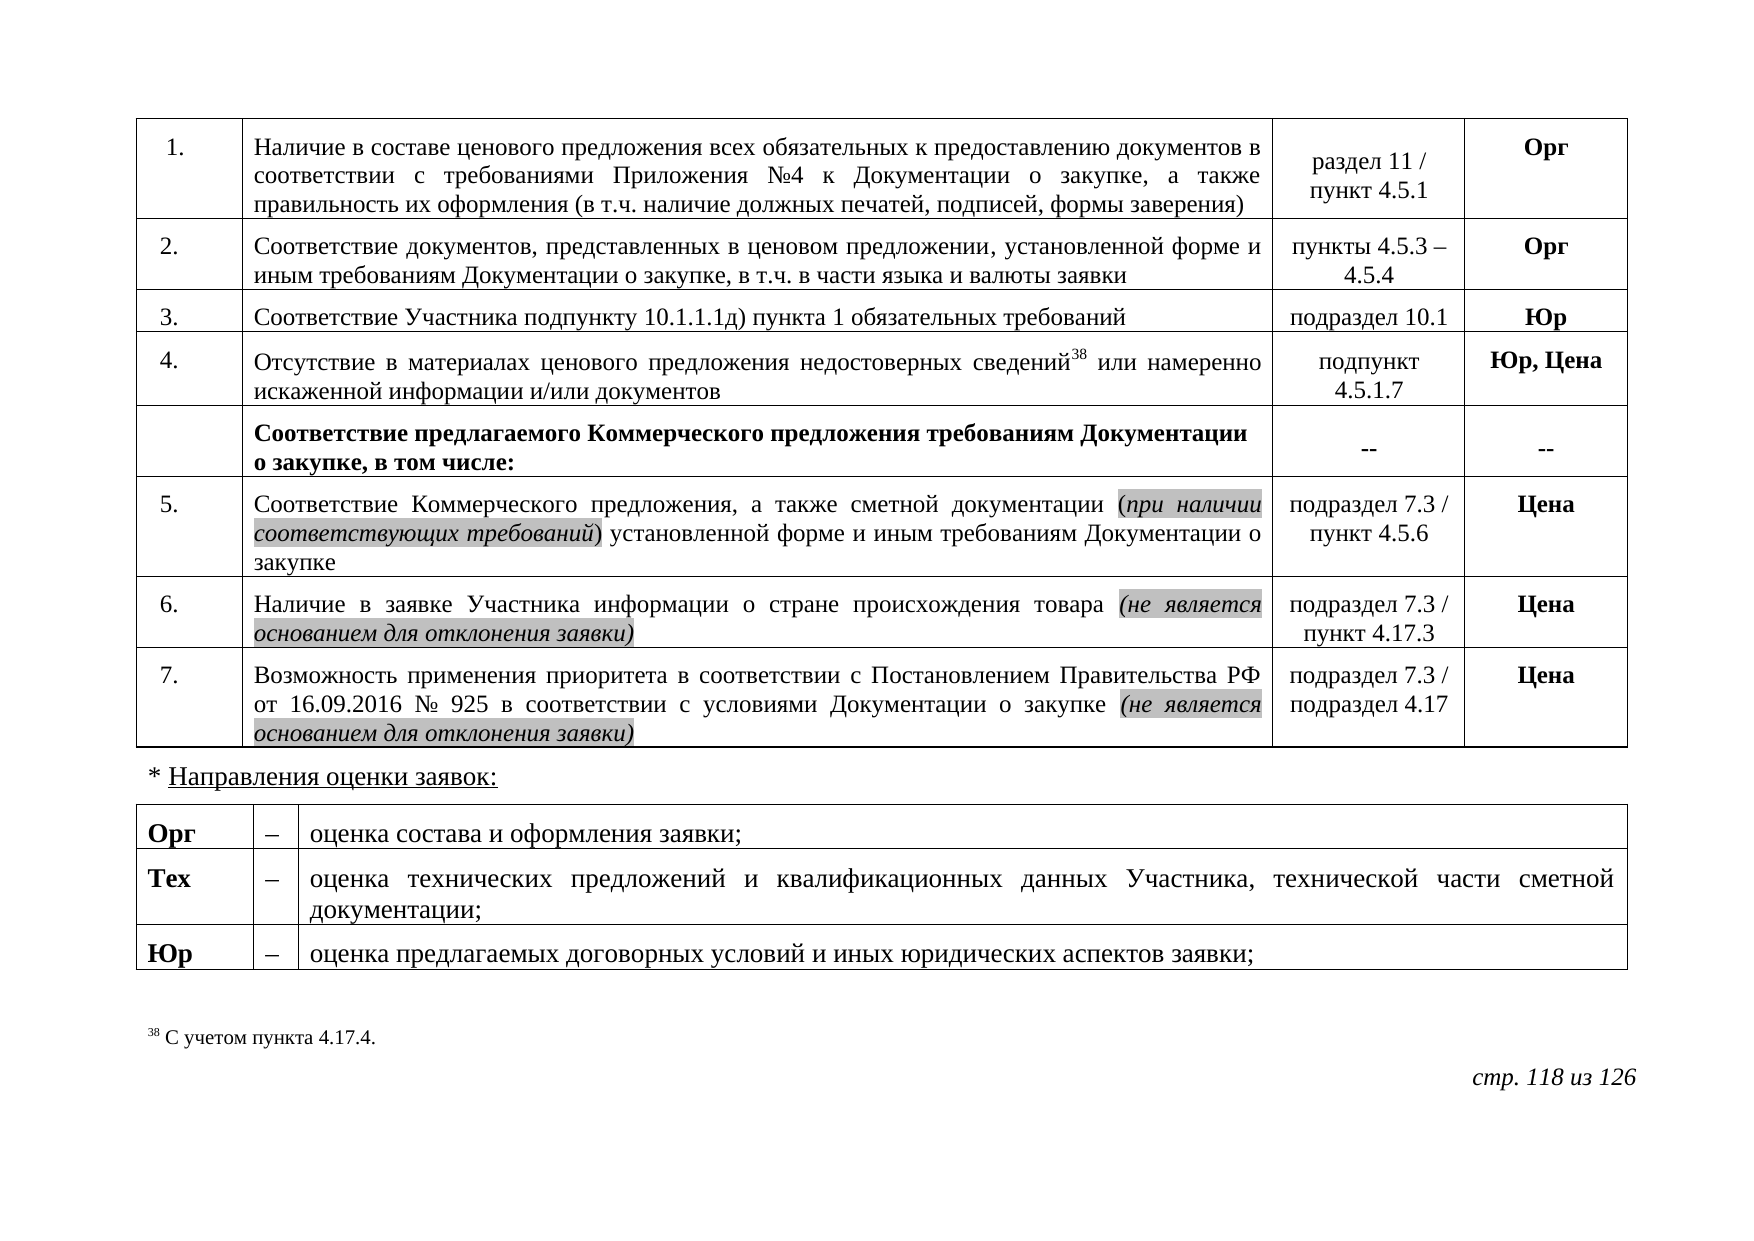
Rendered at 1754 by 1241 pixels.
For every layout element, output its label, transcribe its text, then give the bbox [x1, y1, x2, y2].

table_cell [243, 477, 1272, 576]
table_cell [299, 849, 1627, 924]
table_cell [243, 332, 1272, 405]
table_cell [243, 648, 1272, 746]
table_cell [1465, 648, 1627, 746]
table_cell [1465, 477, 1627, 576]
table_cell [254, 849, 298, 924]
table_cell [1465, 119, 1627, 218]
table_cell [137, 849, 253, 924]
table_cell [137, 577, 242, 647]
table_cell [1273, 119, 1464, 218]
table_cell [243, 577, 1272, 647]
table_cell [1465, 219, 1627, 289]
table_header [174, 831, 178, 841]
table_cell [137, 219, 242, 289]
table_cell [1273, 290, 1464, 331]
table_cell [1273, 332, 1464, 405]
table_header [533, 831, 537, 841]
text * Направления оценки заявок: [148, 760, 1636, 791]
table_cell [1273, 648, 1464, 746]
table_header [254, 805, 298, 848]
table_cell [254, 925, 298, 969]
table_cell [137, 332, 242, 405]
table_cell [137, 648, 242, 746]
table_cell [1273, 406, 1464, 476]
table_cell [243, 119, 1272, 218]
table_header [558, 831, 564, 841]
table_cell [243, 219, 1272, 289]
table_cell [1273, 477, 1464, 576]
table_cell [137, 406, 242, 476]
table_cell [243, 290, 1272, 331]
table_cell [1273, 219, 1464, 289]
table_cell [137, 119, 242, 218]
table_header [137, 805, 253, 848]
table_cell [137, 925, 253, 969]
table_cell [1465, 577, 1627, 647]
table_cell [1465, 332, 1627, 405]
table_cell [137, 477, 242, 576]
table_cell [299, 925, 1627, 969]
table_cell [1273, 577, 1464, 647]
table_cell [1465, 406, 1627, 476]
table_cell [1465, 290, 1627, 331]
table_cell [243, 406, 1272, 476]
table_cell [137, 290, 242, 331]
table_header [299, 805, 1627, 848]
